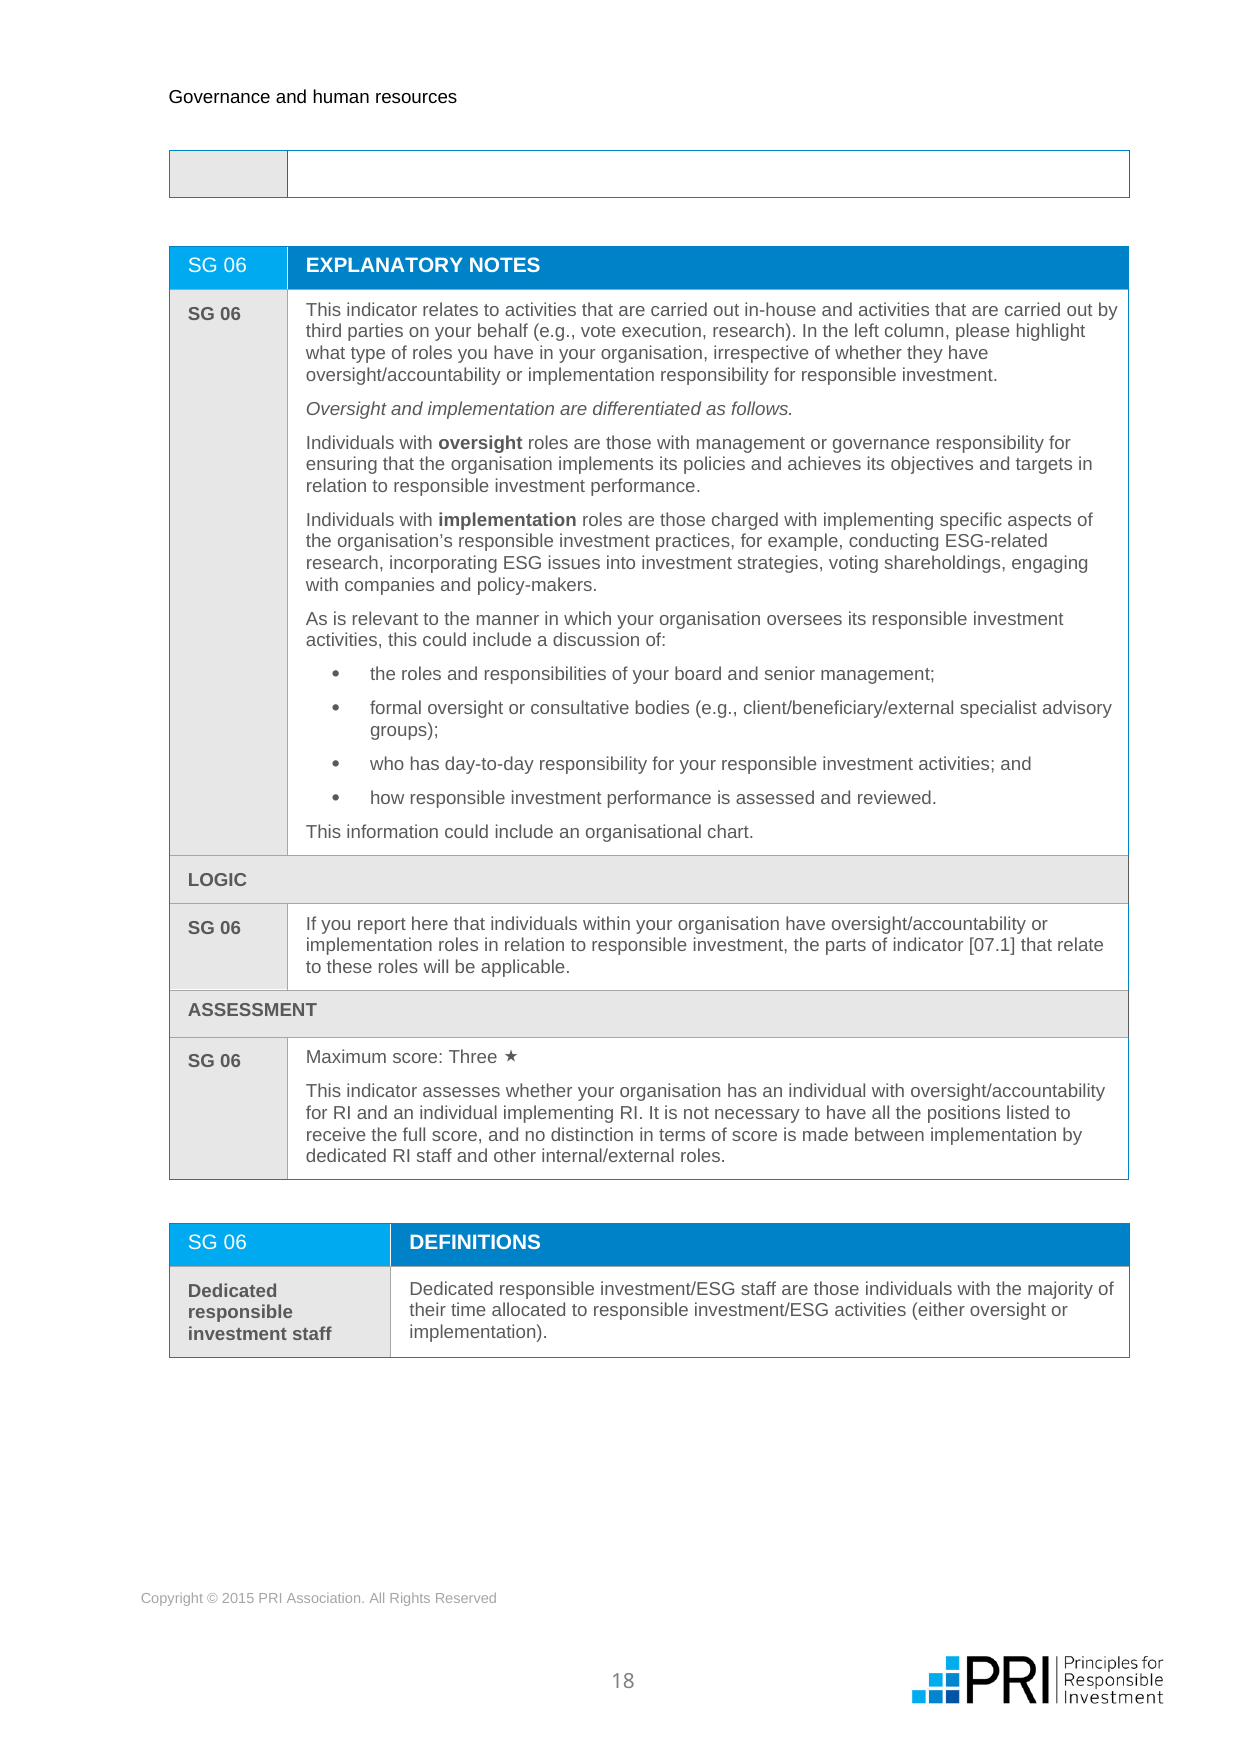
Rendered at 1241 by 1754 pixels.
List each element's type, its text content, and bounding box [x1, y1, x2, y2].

table_cell [170, 151, 287, 197]
table_header EXPLANATORY NOTES [288, 247, 1128, 289]
table_cell [288, 151, 1129, 197]
table_cell This indicator relates to activities that are carried out in-house and activities that are carried out by third parties on your behalf (e.g., vote execution, research). In the left column, please highlight what type of roles you have in your organisation, irrespective of whether they have oversight/accountability or implementation responsibility for responsible investment. Oversight and implementation are differentiated as follows. Individuals with oversight roles are those with management or governance responsibility for ensuring that the organisation implements its policies and achieves its objectives and targets in relation to responsible investment performance. Individuals with implementation roles are those charged with implementing specific aspects of the organisation’s responsible investment practices, for example, conducting ESG-related research, incorporating ESG issues into investment strategies, voting shareholdings, engaging with companies and policy-makers. As is relevant to the manner in which your organisation oversees its responsible investment activities, this could include a discussion of: the roles and responsibilities of your board and senior management; formal oversight or consultative bodies (e.g., client/beneficiary/external specialist advisory groups); who has day-to-day responsibility for your responsible investment activities; and how responsible investment performance is assessed and reviewed. This information could include an organisational chart. [288, 290, 1128, 855]
table_header DEFINITIONS [391, 1224, 1129, 1266]
table_cell SG 06 [170, 290, 287, 855]
picture [616, 1581, 1241, 1754]
table_cell Dedicated responsible investment staff [170, 1267, 390, 1357]
table_cell Dedicated responsible investment/ESG staff are those individuals with the majority of their time allocated to responsible investment/ESG activities (either oversight or implementation). [391, 1267, 1129, 1357]
table_cell ASSESSMENT [170, 991, 1128, 1037]
table_cell SG 06 [170, 1038, 287, 1179]
table_cell If you report here that individuals within your organisation have oversight/accountability or implementation roles in relation to responsible investment, the parts of indicator [07.1] that relate to these roles will be applicable. [288, 904, 1128, 989]
table_cell LOGIC [170, 856, 1128, 903]
table_cell SG 06 [170, 904, 287, 989]
table_header SG 06 [170, 1224, 390, 1266]
table_header SG 06 [170, 247, 287, 289]
table_cell Maximum score: Three This indicator assesses whether your organisation has an individual with oversight/accountability for RI and an individual implementing RI. It is not necessary to have all the positions listed to receive the full score, and no distinction in terms of score is made between implementation by dedicated RI staff and other internal/external roles. [288, 1038, 1128, 1179]
